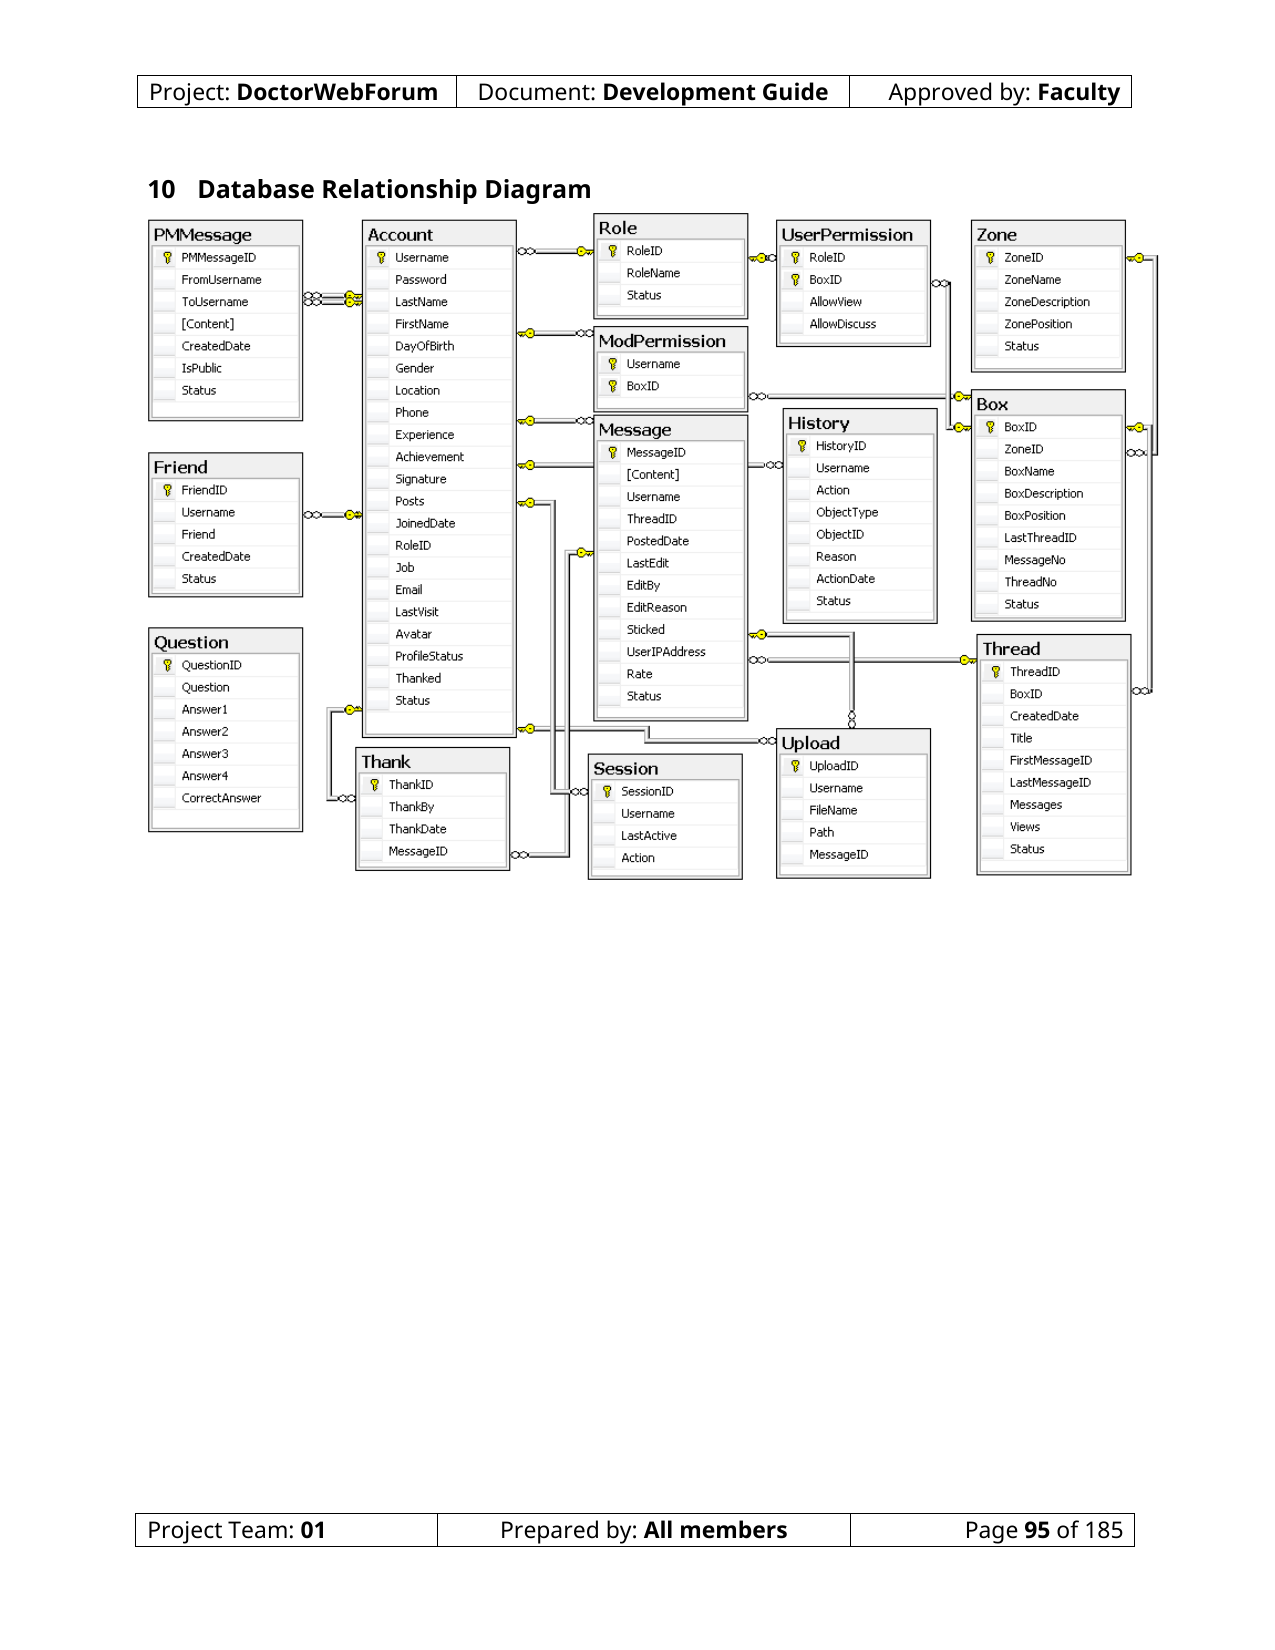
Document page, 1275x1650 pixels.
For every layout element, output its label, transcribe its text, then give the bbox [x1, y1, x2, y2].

picture [147, 212, 1167, 881]
subtitle Database Relationship Diagram [147, 172, 1128, 206]
